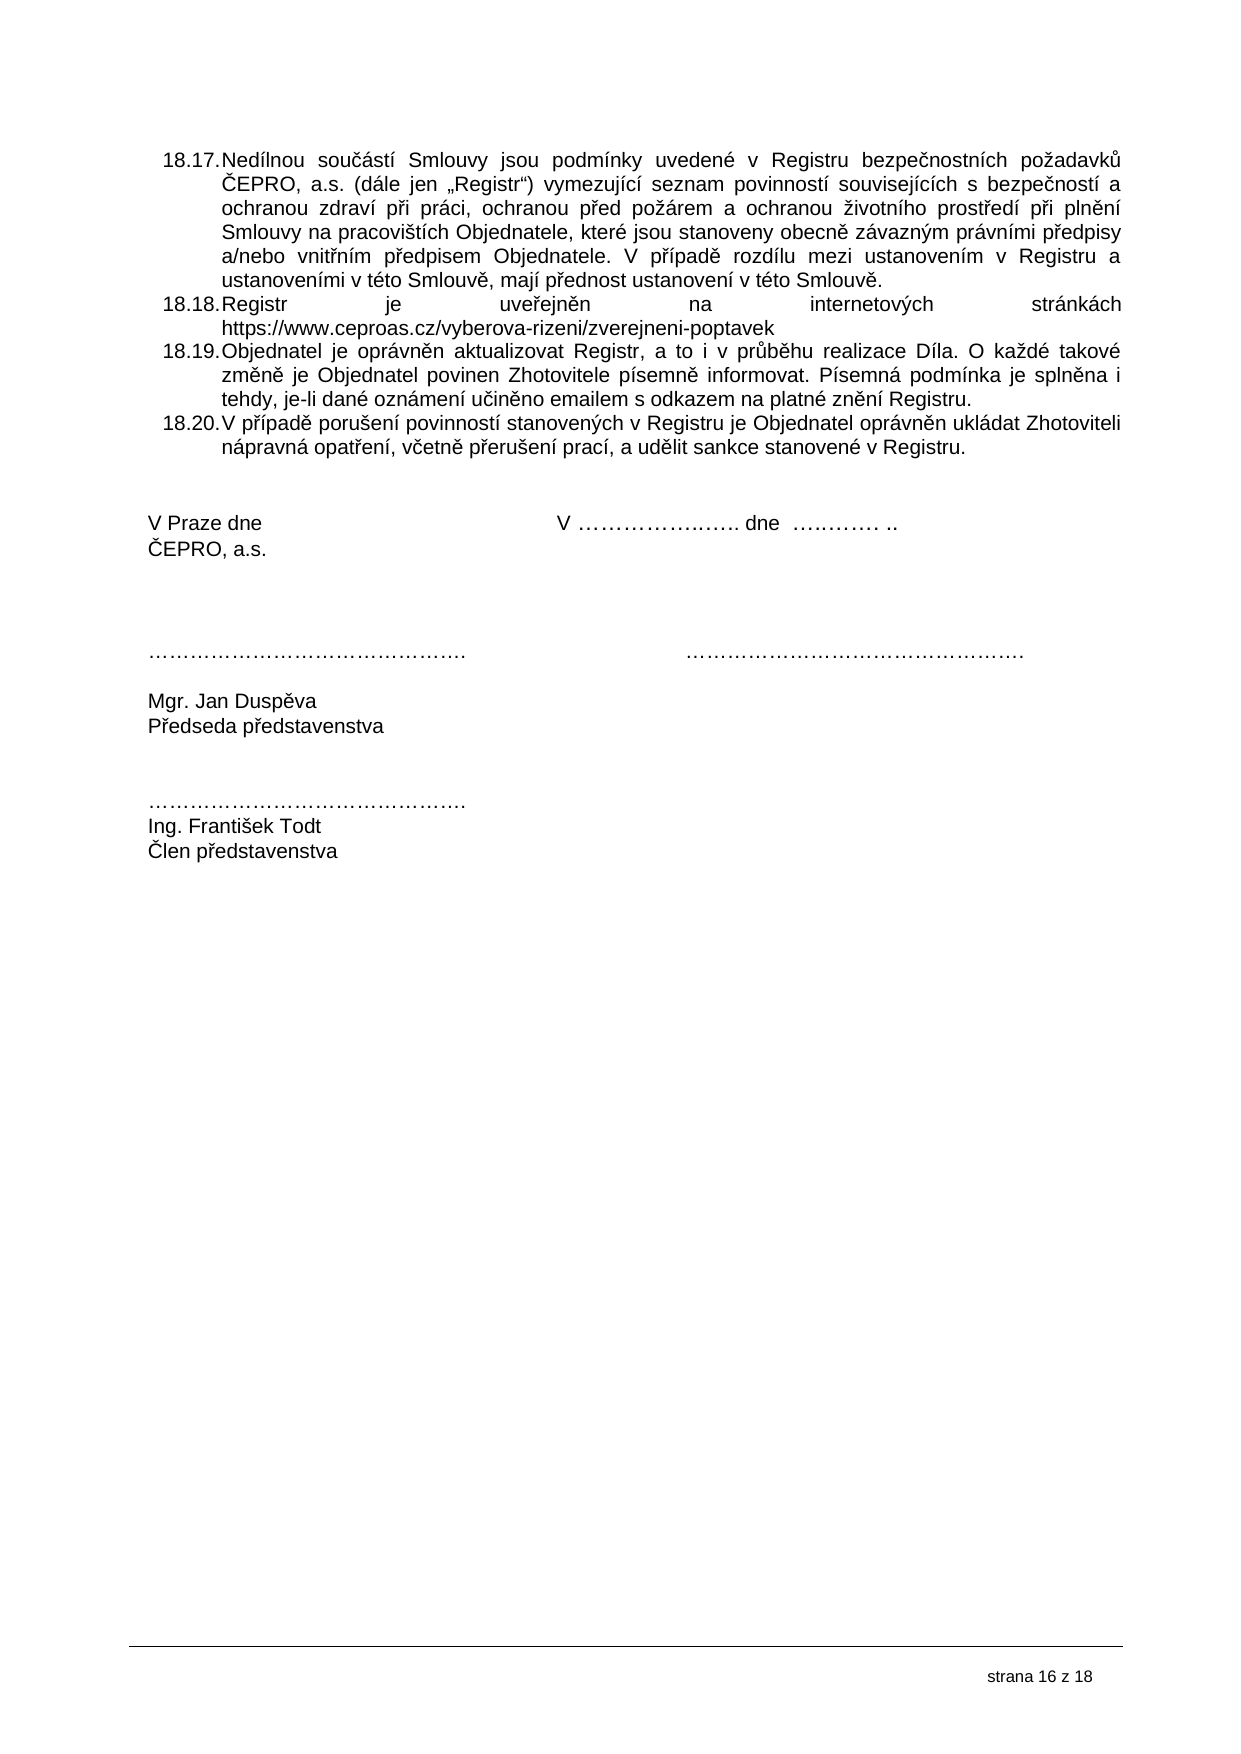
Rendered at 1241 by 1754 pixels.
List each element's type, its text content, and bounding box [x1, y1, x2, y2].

text Člen představenstva [148, 838, 1122, 863]
text ………………………………………. …………………………………………. [148, 638, 1122, 663]
text ………………………………………. [148, 788, 1122, 813]
text Objednatel je oprávněn aktualizovat Registr, a to i v průběhu realizace Díla. O každé takové změně je Objednatel povinen Zhotovitele písemně informovat. Písemná podmínka je splněna i tehdy, je-li dané oznámení učiněno emailem s odkazem na platné znění Registru. [162, 339, 1122, 411]
text V Praze dne V . dne [148, 509, 1122, 535]
text ČEPRO, a.s. [148, 535, 1122, 560]
text Mgr. Jan Duspěva [148, 688, 1122, 713]
text Registr je uveřejněn na internetových stránkách https://www.ceproas.cz/vyberova-rizeni/zverejneni-poptavek [162, 291, 1122, 339]
text Ing. František Todt [148, 813, 1122, 838]
text V případě porušení povinností stanovených v Registru je Objednatel oprávněn ukládat Zhotoviteli nápravná opatření, včetně přerušení prací, a udělit sankce stanovené v Registru. [162, 411, 1122, 459]
text Předseda představenstva [148, 713, 1122, 738]
text Nedílnou součástí Smlouvy jsou podmínky uvedené v Registru bezpečnostních požadavků ČEPRO, a.s. (dále jen „Registr“) vymezující seznam povinností souvisejících s bezpečností a ochranou zdraví při práci, ochranou před požárem a ochranou životního prostředí při plnění Smlouvy na pracovištích Objednatele, které jsou stanoveny obecně závazným právními předpisy a/nebo vnitřním předpisem Objednatele. V případě rozdílu mezi ustanovením v Registru a ustanoveními v této Smlouvě, mají přednost ustanovení v této Smlouvě. [162, 148, 1122, 291]
